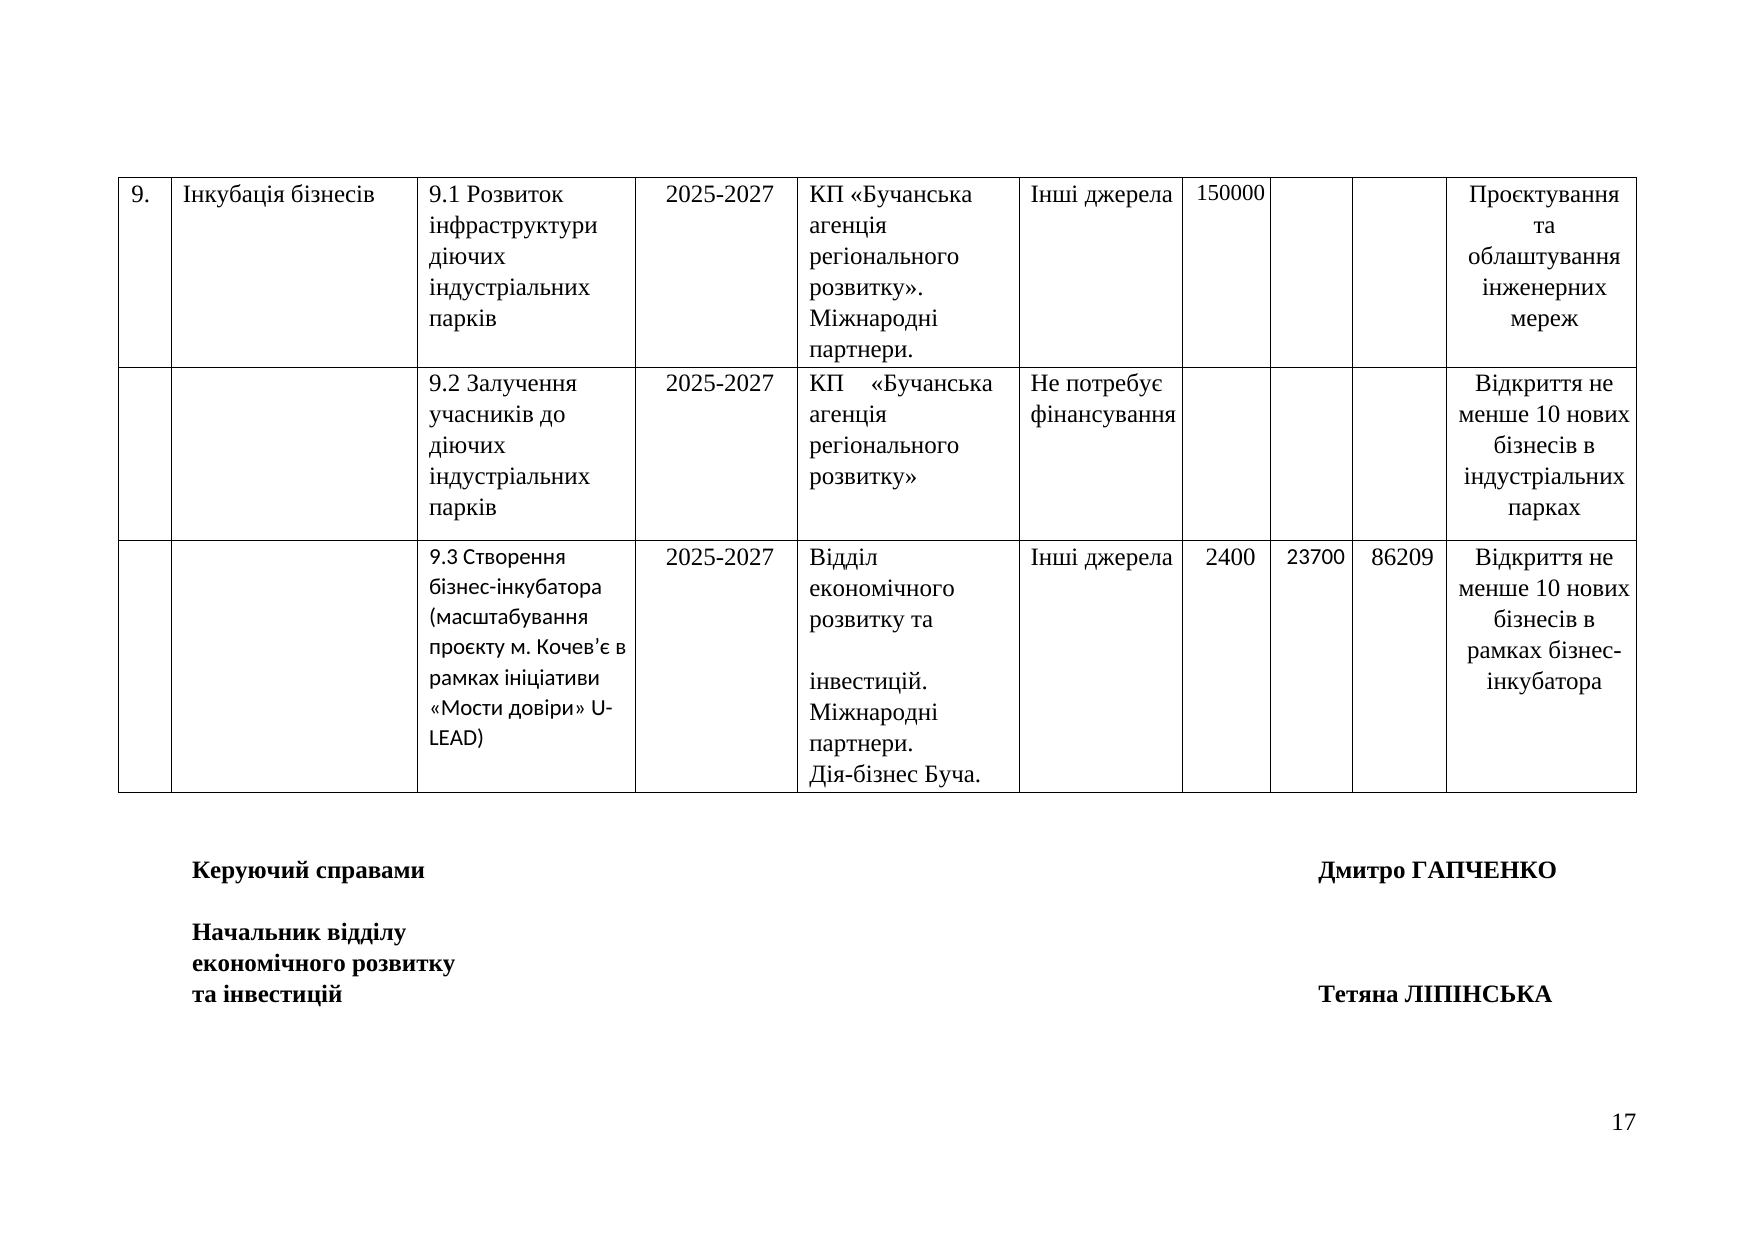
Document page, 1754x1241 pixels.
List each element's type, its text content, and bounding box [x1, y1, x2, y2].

table_cell [1271, 368, 1352, 540]
table_cell 150000 [1183, 178, 1270, 367]
table_cell Не потребує фінансування [1020, 368, 1182, 540]
table_cell [1271, 178, 1352, 367]
table_cell 9.1 Розвиток інфраструктури діючих індустріальних парків [418, 178, 635, 367]
table_cell КП «Бучанська агенція регіонального розвитку» [798, 368, 1019, 540]
table_cell Проєктування та облаштування інженерних мереж [1447, 178, 1636, 367]
table_cell 9. [119, 178, 171, 367]
table_cell Інкубація бізнесів [172, 178, 417, 367]
table_cell 23700 [1271, 541, 1352, 792]
table_cell [172, 368, 417, 540]
table_cell 2025-2027 [636, 541, 797, 792]
table_cell [1183, 368, 1270, 540]
table_cell 9.3 Створення бізнес-інкубатора (масштабування проєкту м. Кочев’є в рамках ініціативи «Мости довіри» U-LEAD) [418, 541, 635, 792]
table_cell Відділ економічного розвитку та інвестицій. Міжнародні партнери. Дія-бізнес Буча. [798, 541, 1019, 792]
table_cell 2025-2027 [636, 178, 797, 367]
table_cell КП «Бучанська агенція регіонального розвитку». Міжнародні партнери. [798, 178, 1019, 367]
table_cell 2400 [1183, 541, 1270, 792]
text Керуючий справами Дмитро ГАПЧЕНКО [118, 855, 1636, 883]
text Начальник відділу [118, 917, 1601, 946]
table_cell [119, 368, 171, 540]
table_cell [172, 541, 417, 792]
table_cell [1353, 368, 1446, 540]
table_cell 2025-2027 [636, 368, 797, 540]
table_cell [1353, 178, 1446, 367]
table_cell Інші джерела [1020, 541, 1182, 792]
table_cell Відкриття не менше 10 нових бізнесів в індустріальних парках [1447, 368, 1636, 540]
text та інвестицій Тетяна ЛІПІНСЬКА [118, 979, 1601, 1008]
table_cell Інші джерела [1020, 178, 1182, 367]
table_cell Відкриття не менше 10 нових бізнесів в рамках бізнес-інкубатора [1447, 541, 1636, 792]
table_cell [119, 541, 171, 792]
text економічного розвитку [118, 948, 1601, 977]
table_cell 9.2 Залучення учасників до діючих індустріальних парків [418, 368, 635, 540]
table_cell 86209 [1353, 541, 1446, 792]
